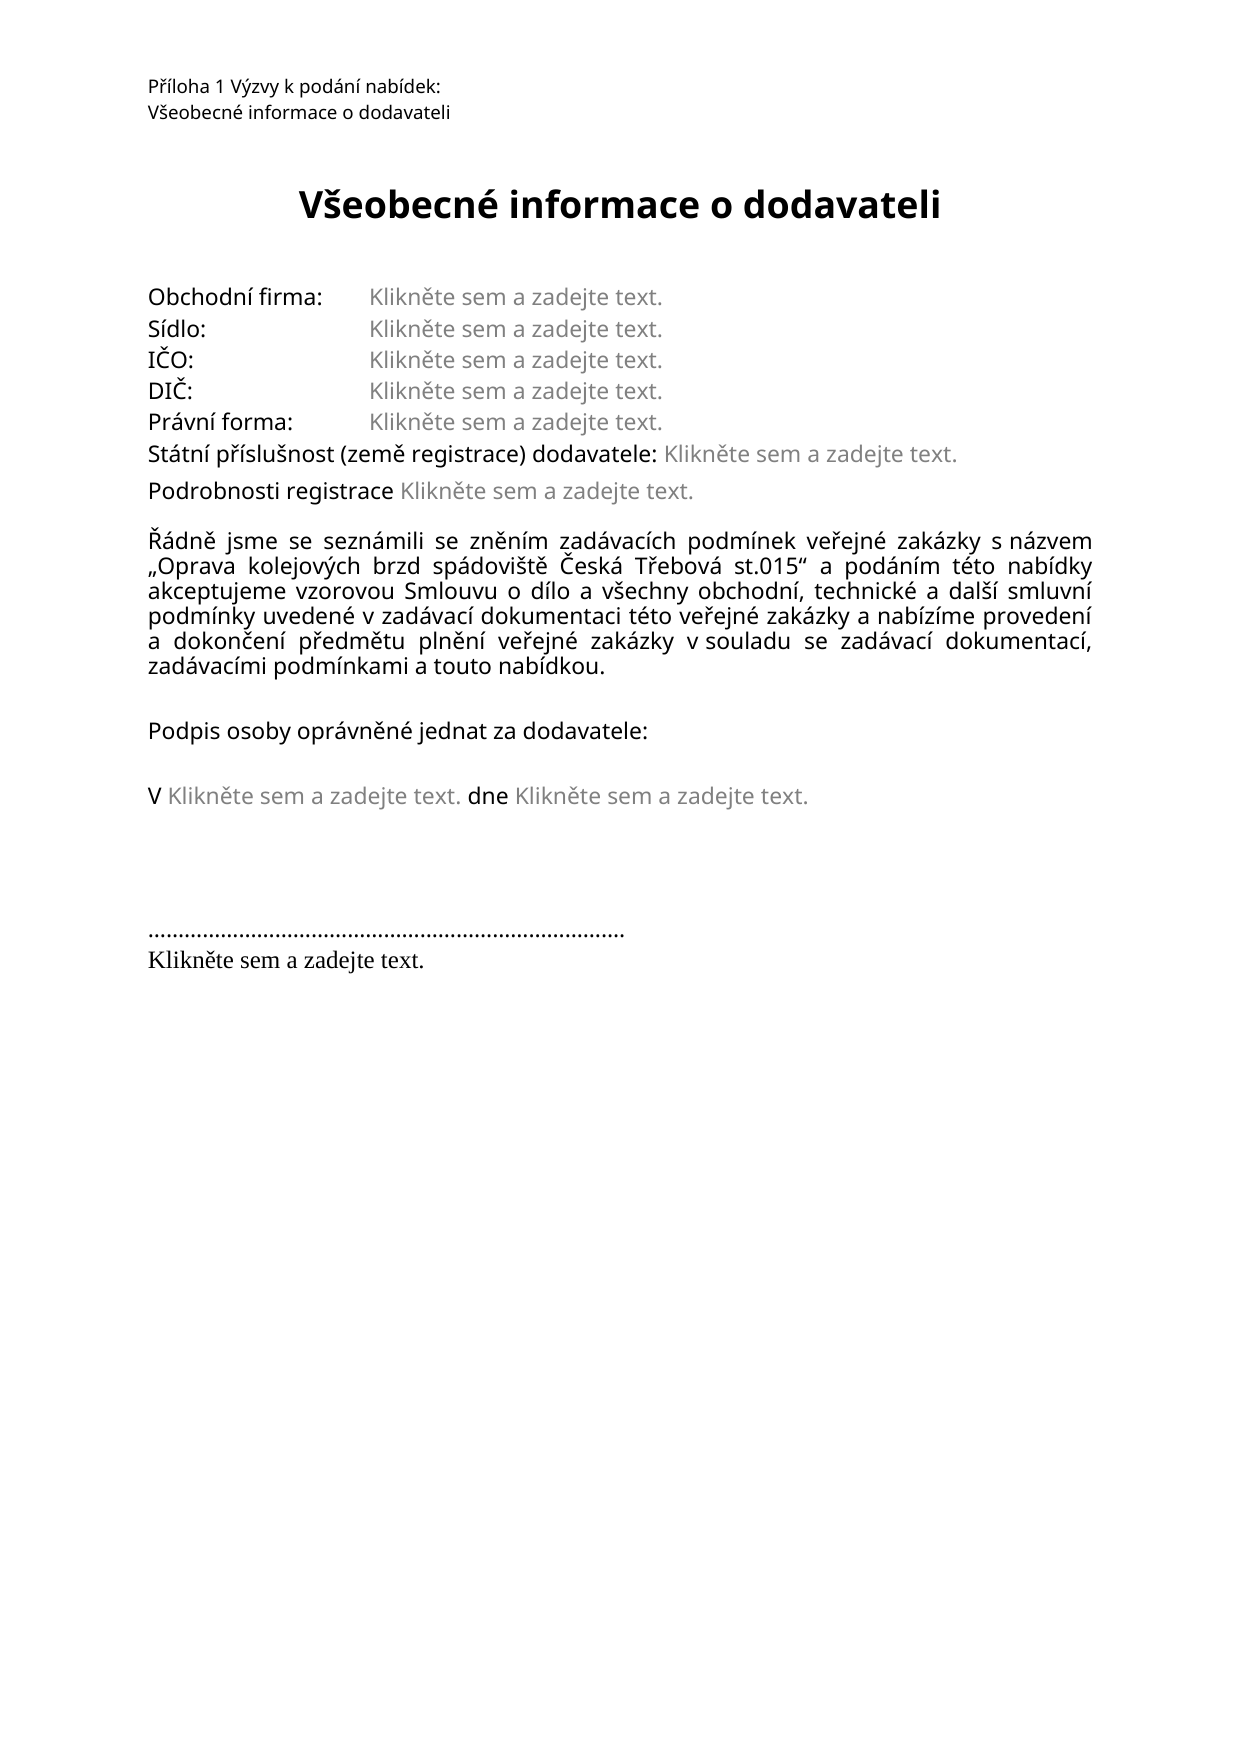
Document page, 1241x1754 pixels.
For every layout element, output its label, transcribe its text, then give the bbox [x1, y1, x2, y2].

text Podpis osoby oprávněné jednat za dodavatele: [148, 714, 1093, 746]
text IČO: [148, 348, 1093, 373]
text Řádně jsme se seznámili se zněním zadávacích podmínek veřejné zakázky s názvem „Oprava kolejových brzd spádoviště Česká Třebová st.015“ a podáním této nabídky akceptujeme vzorovou Smlouvu o dílo a všechny obchodní, technické a další smluvní podmínky uvedené v zadávací dokumentaci této veřejné zakázky a nabízíme provedení a dokončení předmětu plnění veřejné zakázky v souladu se zadávací dokumentací, zadávacími podmínkami a touto nabídkou. [148, 529, 1093, 679]
text Státní příslušnost (země registrace) dodavatele: [148, 442, 1093, 467]
text Sídlo: [148, 317, 1093, 342]
text V dne [148, 780, 1092, 811]
text Obchodní firma: [148, 286, 1093, 311]
title Všeobecné informace o dodavateli [148, 178, 1093, 229]
text Právní forma: [148, 411, 1093, 436]
text Podrobnosti registrace [148, 479, 1093, 504]
text ……………………………………………………………………. [148, 913, 1092, 944]
text DIČ: [148, 379, 1093, 404]
